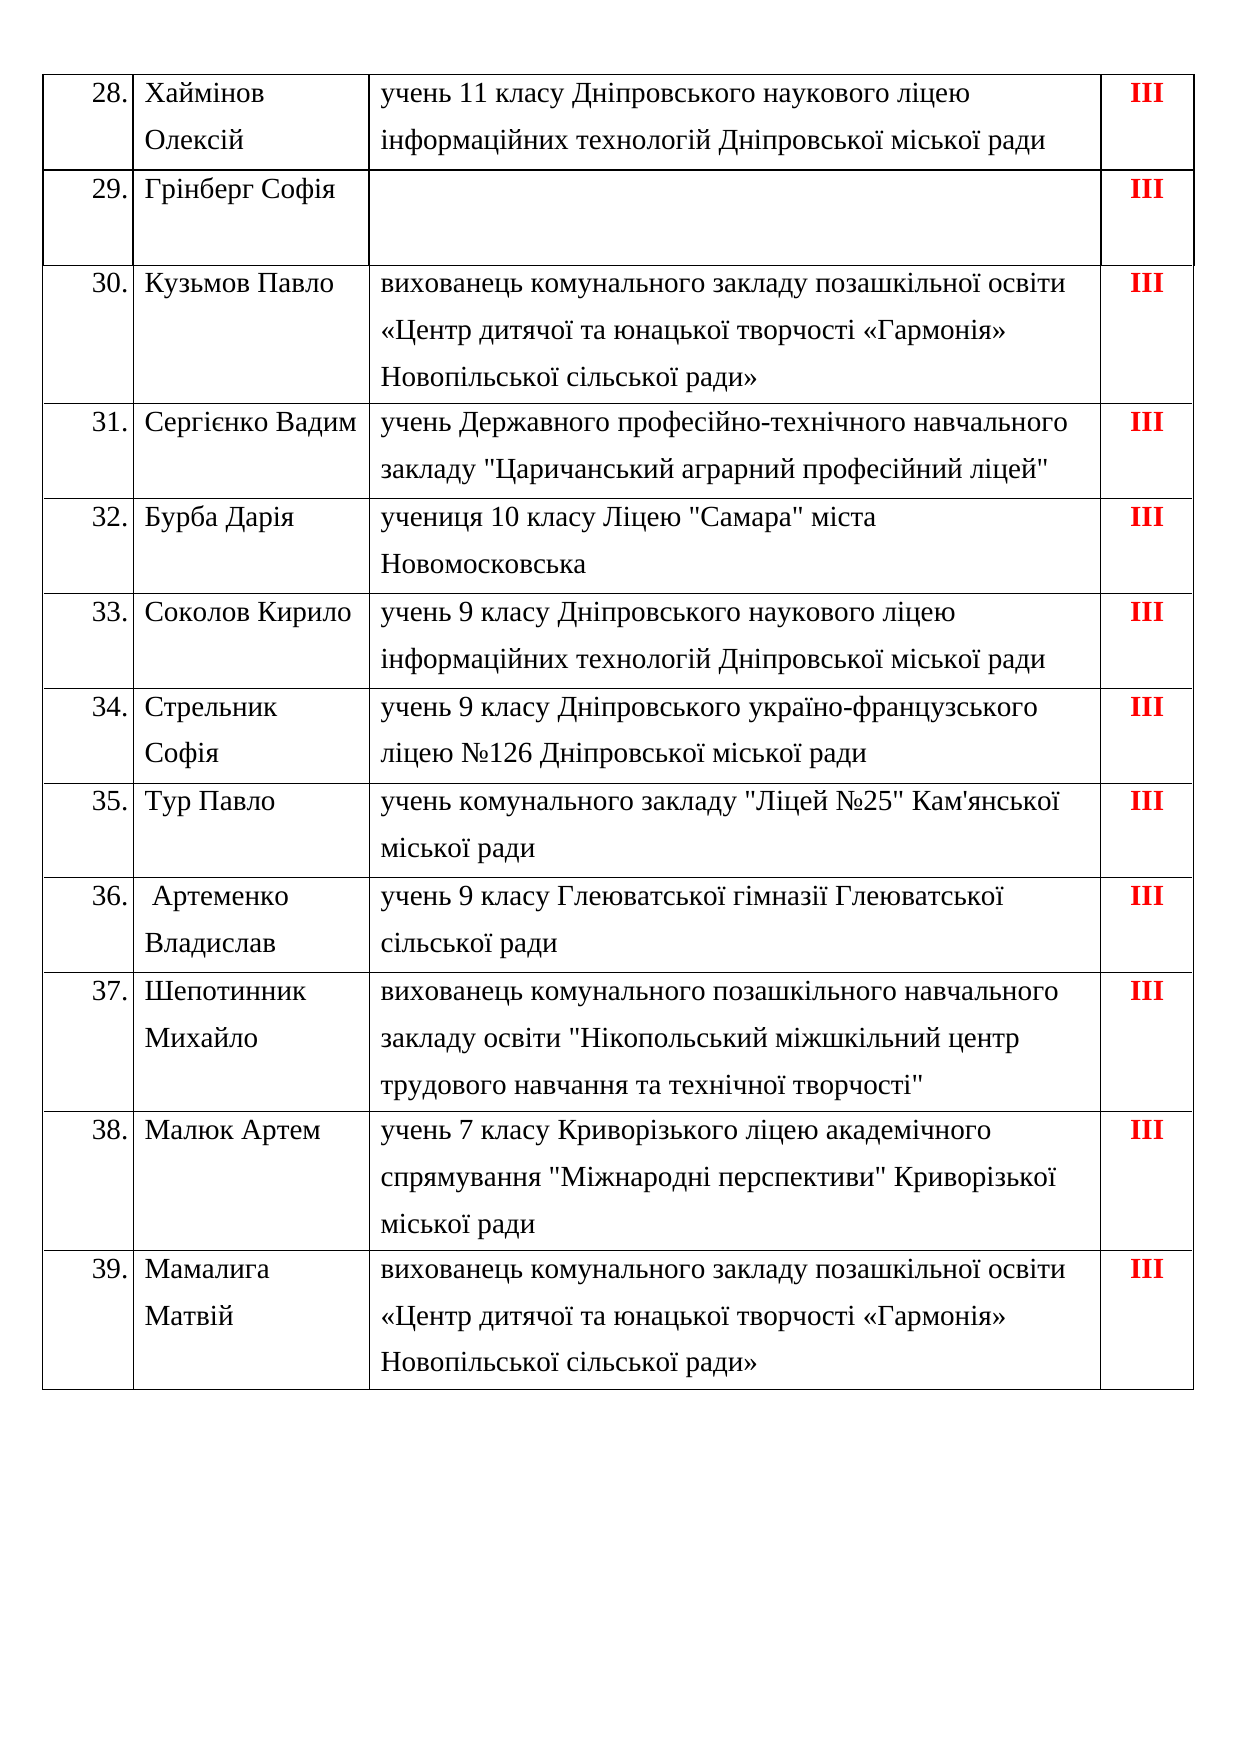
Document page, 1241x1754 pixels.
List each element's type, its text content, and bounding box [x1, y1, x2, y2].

table_cell III [1101, 1250, 1193, 1389]
table_cell вихованець комунального закладу позашкільної освіти «Центр дитячої та юнацької творчості «Гармонія» Новопільської сільської ради» [370, 266, 1100, 403]
table_cell [43, 403, 133, 498]
table_cell ІІІ [1102, 75, 1193, 169]
table_cell учень комунального закладу "Ліцей №25" Кам'янської міської ради [370, 784, 1100, 877]
table_cell [43, 783, 133, 877]
table_cell Стрельник Софія [134, 689, 369, 782]
table_cell Грінберг Софія [134, 171, 368, 264]
table_cell [43, 688, 133, 782]
table_cell ІІІ [1101, 593, 1193, 688]
table_cell ІІІ [1101, 498, 1193, 593]
table_cell [43, 1250, 133, 1389]
table_cell [43, 877, 133, 972]
table_cell ІІІ [1101, 403, 1193, 498]
table_cell [43, 1111, 133, 1250]
table_cell Кузьмов Павло [134, 266, 369, 403]
table_cell учениця 10 класу Ліцею "Самара" міста Новомосковська [370, 499, 1100, 593]
table_cell Артеменко Владислав [134, 878, 369, 972]
table_cell Шепотинник Михайло [134, 973, 369, 1111]
table_cell учень 7 класу Криворізького ліцею академічного спрямування "Міжнародні перспективи" Криворізької міської ради [370, 1112, 1100, 1250]
table_cell учень 9 класу Дніпровського наукового ліцею інформаційних технологій Дніпровської міської ради [370, 594, 1100, 688]
table_cell Сергієнко Вадим [134, 404, 369, 498]
table_cell [43, 972, 133, 1111]
table_cell ІІІ [1101, 972, 1193, 1111]
table_cell Соколов Кирило [134, 594, 369, 688]
table_cell [370, 171, 1100, 264]
table_cell [44, 75, 132, 169]
table_cell Бурба Дарія [134, 499, 369, 593]
table_cell III [1101, 1111, 1193, 1250]
table_cell [43, 498, 133, 593]
table_cell ІІІ [1101, 265, 1193, 403]
table_cell Хаймінов Олексій [134, 75, 368, 169]
table_cell учень 9 класу Дніпровського україно-французського ліцею №126 Дніпровської міської ради [370, 689, 1100, 782]
table_cell III [1101, 877, 1193, 972]
table_cell учень 9 класу Глеюватської гімназії Глеюватської сільської ради [370, 878, 1100, 972]
table_cell учень 11 класу Дніпровського наукового ліцею інформаційних технологій Дніпровської міської ради [370, 75, 1100, 169]
table_cell Тур Павло [134, 784, 369, 877]
table_cell вихованець комунального позашкільного навчального закладу освіти "Нікопольський міжшкільний центр трудового навчання та технічної творчості" [370, 973, 1100, 1111]
table_cell Мамалига Матвій [134, 1251, 369, 1389]
table_cell [43, 266, 133, 403]
table_cell учень Державного професійно-технічного навчального закладу "Царичанський аграрний професійний ліцей" [370, 404, 1100, 498]
table_cell [44, 171, 132, 264]
table_cell ІІІ [1102, 171, 1193, 264]
table_cell ІІІ [1101, 783, 1193, 877]
table_cell [43, 593, 133, 688]
table_cell ІІІ [1101, 688, 1193, 782]
table_cell Малюк Артем [134, 1112, 369, 1250]
table_cell вихованець комунального закладу позашкільної освіти «Центр дитячої та юнацької творчості «Гармонія» Новопільської сільської ради» [370, 1251, 1100, 1389]
